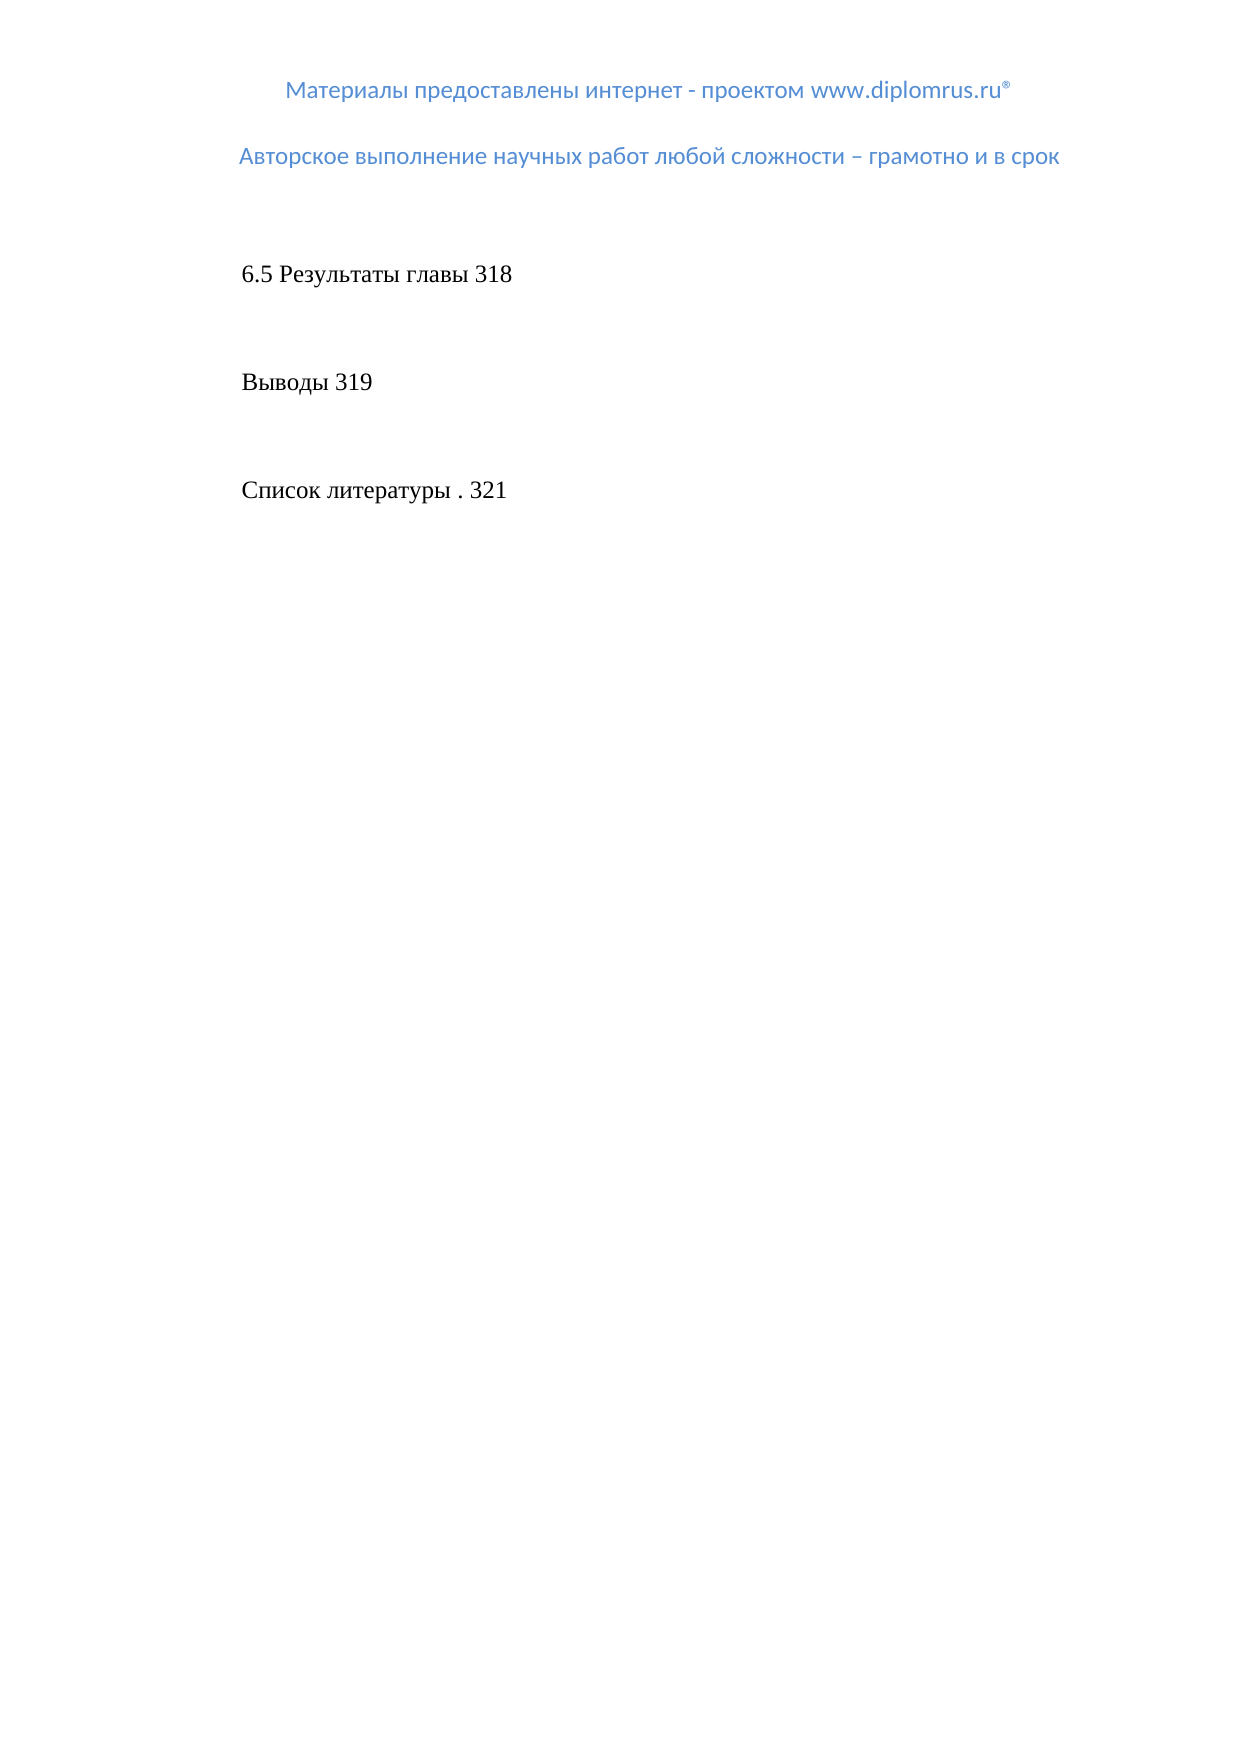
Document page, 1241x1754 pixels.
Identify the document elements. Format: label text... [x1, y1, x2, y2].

text Выводы 319 [148, 367, 1152, 396]
text Список литературы . 321 [148, 475, 1152, 504]
text 6.5 Результаты главы 318 [148, 259, 1152, 288]
